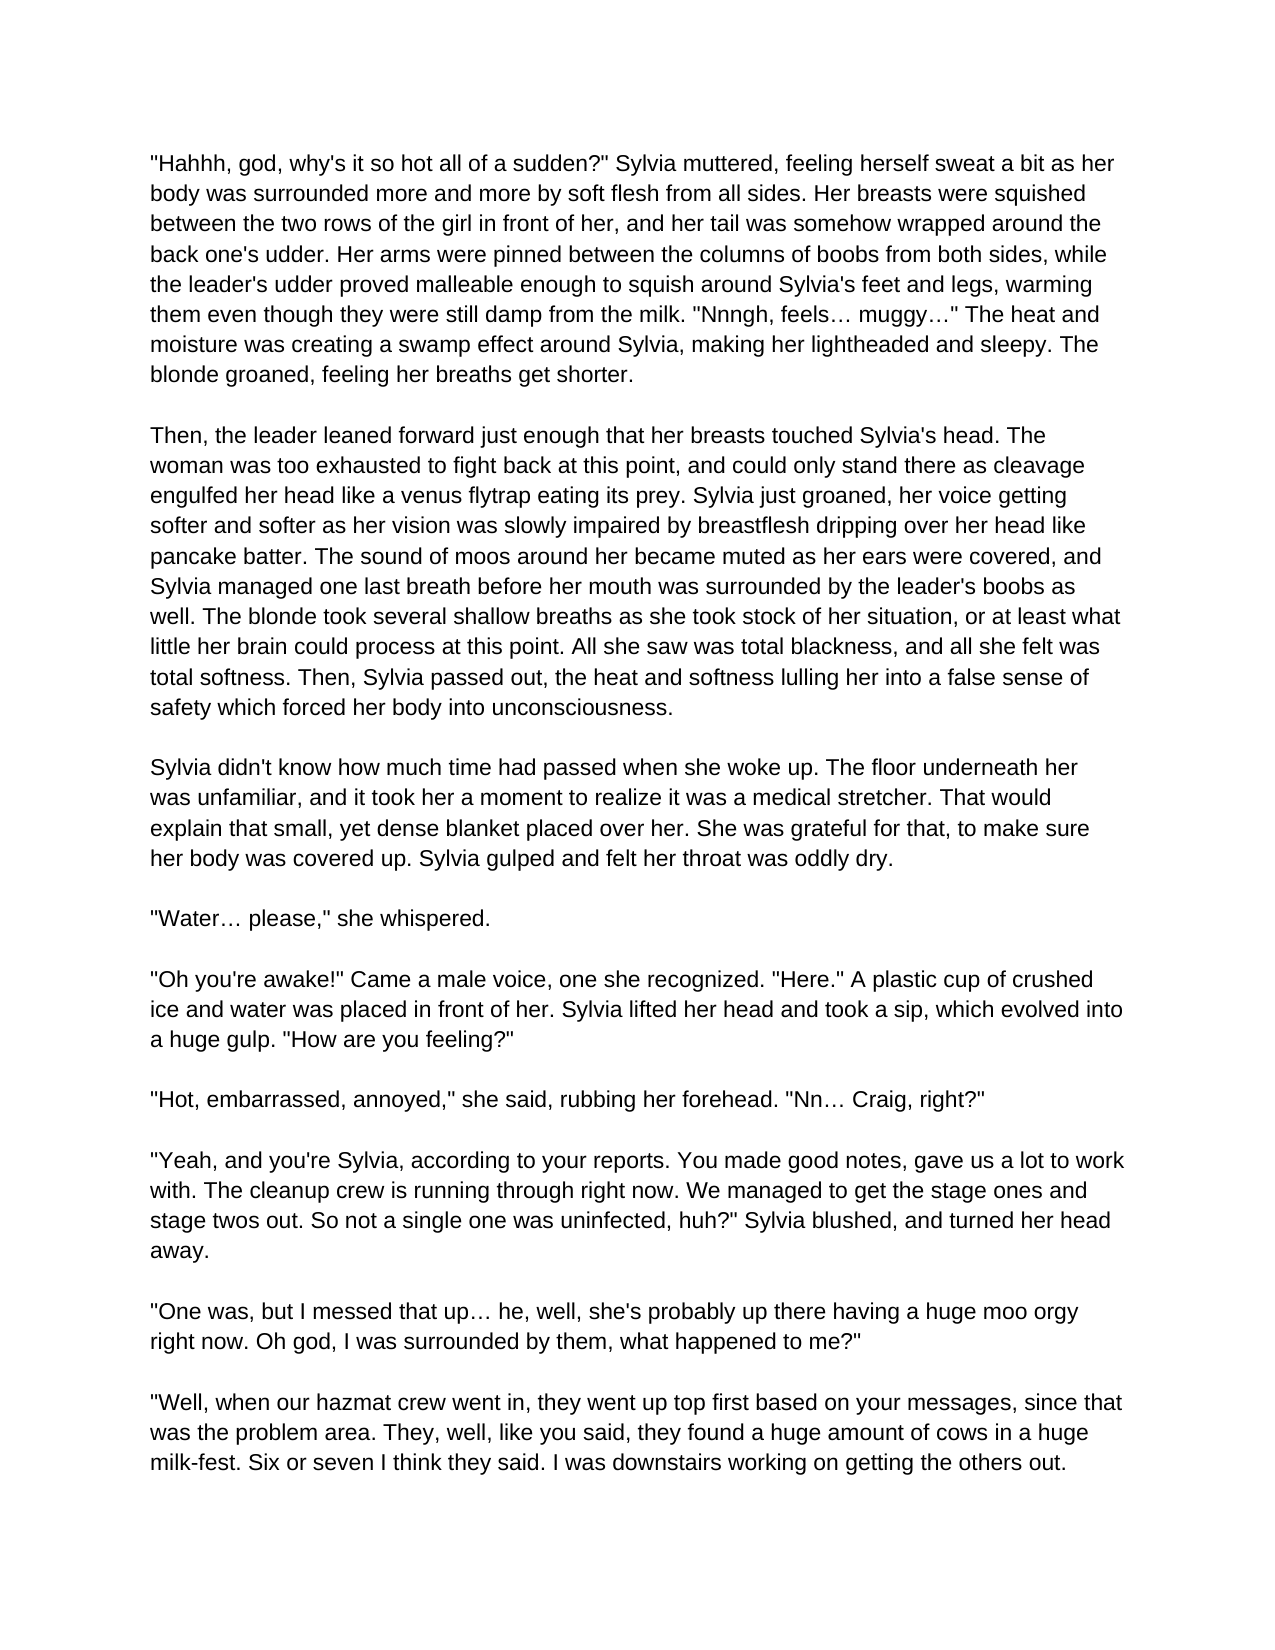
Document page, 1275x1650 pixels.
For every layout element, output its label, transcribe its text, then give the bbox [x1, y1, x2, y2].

text "Yeah, and you're Sylvia, according to your reports. You made good notes, gave us a lot to work with. The cleanup crew is running through right now. We managed to get the stage ones and stage twos out. So not a single one was uninfected, huh?" Sylvia blushed, and turned her head away. [150, 1147, 1125, 1264]
text "Hahhh, god, why's it so hot all of a sudden?" Sylvia muttered, feeling herself sweat a bit as her body was surrounded more and more by soft flesh from all sides. Her breasts were squished between the two rows of the girl in front of her, and her tail was somehow wrapped around the back one's udder. Her arms were pinned between the columns of boobs from both sides, while the leader's udder proved malleable enough to squish around Sylvia's feet and legs, warming them even though they were still damp from the milk. "Nnngh, feels… muggy…" The heat and moisture was creating a swamp effect around Sylvia, making her lightheaded and sleepy. The blonde groaned, feeling her breaths get shorter. [150, 150, 1125, 388]
text Then, the leader leaned forward just enough that her breasts touched Sylvia's head. The woman was too exhausted to fight back at this point, and could only stand there as cleavage engulfed her head like a venus flytrap eating its prey. Sylvia just groaned, her voice getting softer and softer as her vision was slowly impaired by breastflesh dripping over her head like pancake batter. The sound of moos around her became muted as her ears were covered, and Sylvia managed one last breath before her mouth was surrounded by the leader's boobs as well. The blonde took several shallow breaths as she took stock of her situation, or at least what little her brain could process at this point. All she saw was total blackness, and all she felt was total softness. Then, Sylvia passed out, the heat and softness lulling her into a false sense of safety which forced her body into unconsciousness. [150, 422, 1125, 720]
text "Oh you're awake!" Came a male voice, one she recognized. "Here." A plastic cup of crushed ice and water was placed in front of her. Sylvia lifted her head and took a sip, which evolved into a huge gulp. "How are you feeling?" [150, 966, 1125, 1052]
text Sylvia didn't know how much time had passed when she woke up. The floor underneath her was unfamiliar, and it took her a moment to realize it was a medical stretcher. That would explain that small, yet dense blanket placed over her. She was grateful for that, to make sure her body was covered up. Sylvia gulped and felt her throat was oddly dry. [150, 754, 1125, 871]
text "Hot, embarrassed, annoyed," she said, rubbing her forehead. "Nn… Craig, right?" [150, 1086, 1125, 1113]
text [150, 1388, 1125, 1475]
text "One was, but I messed that up… he, well, she's probably up there having a huge moo orgy right now. Oh god, I was surrounded by them, what happened to me?" [150, 1298, 1125, 1354]
text "Water… please," she whispered. [150, 905, 1125, 932]
